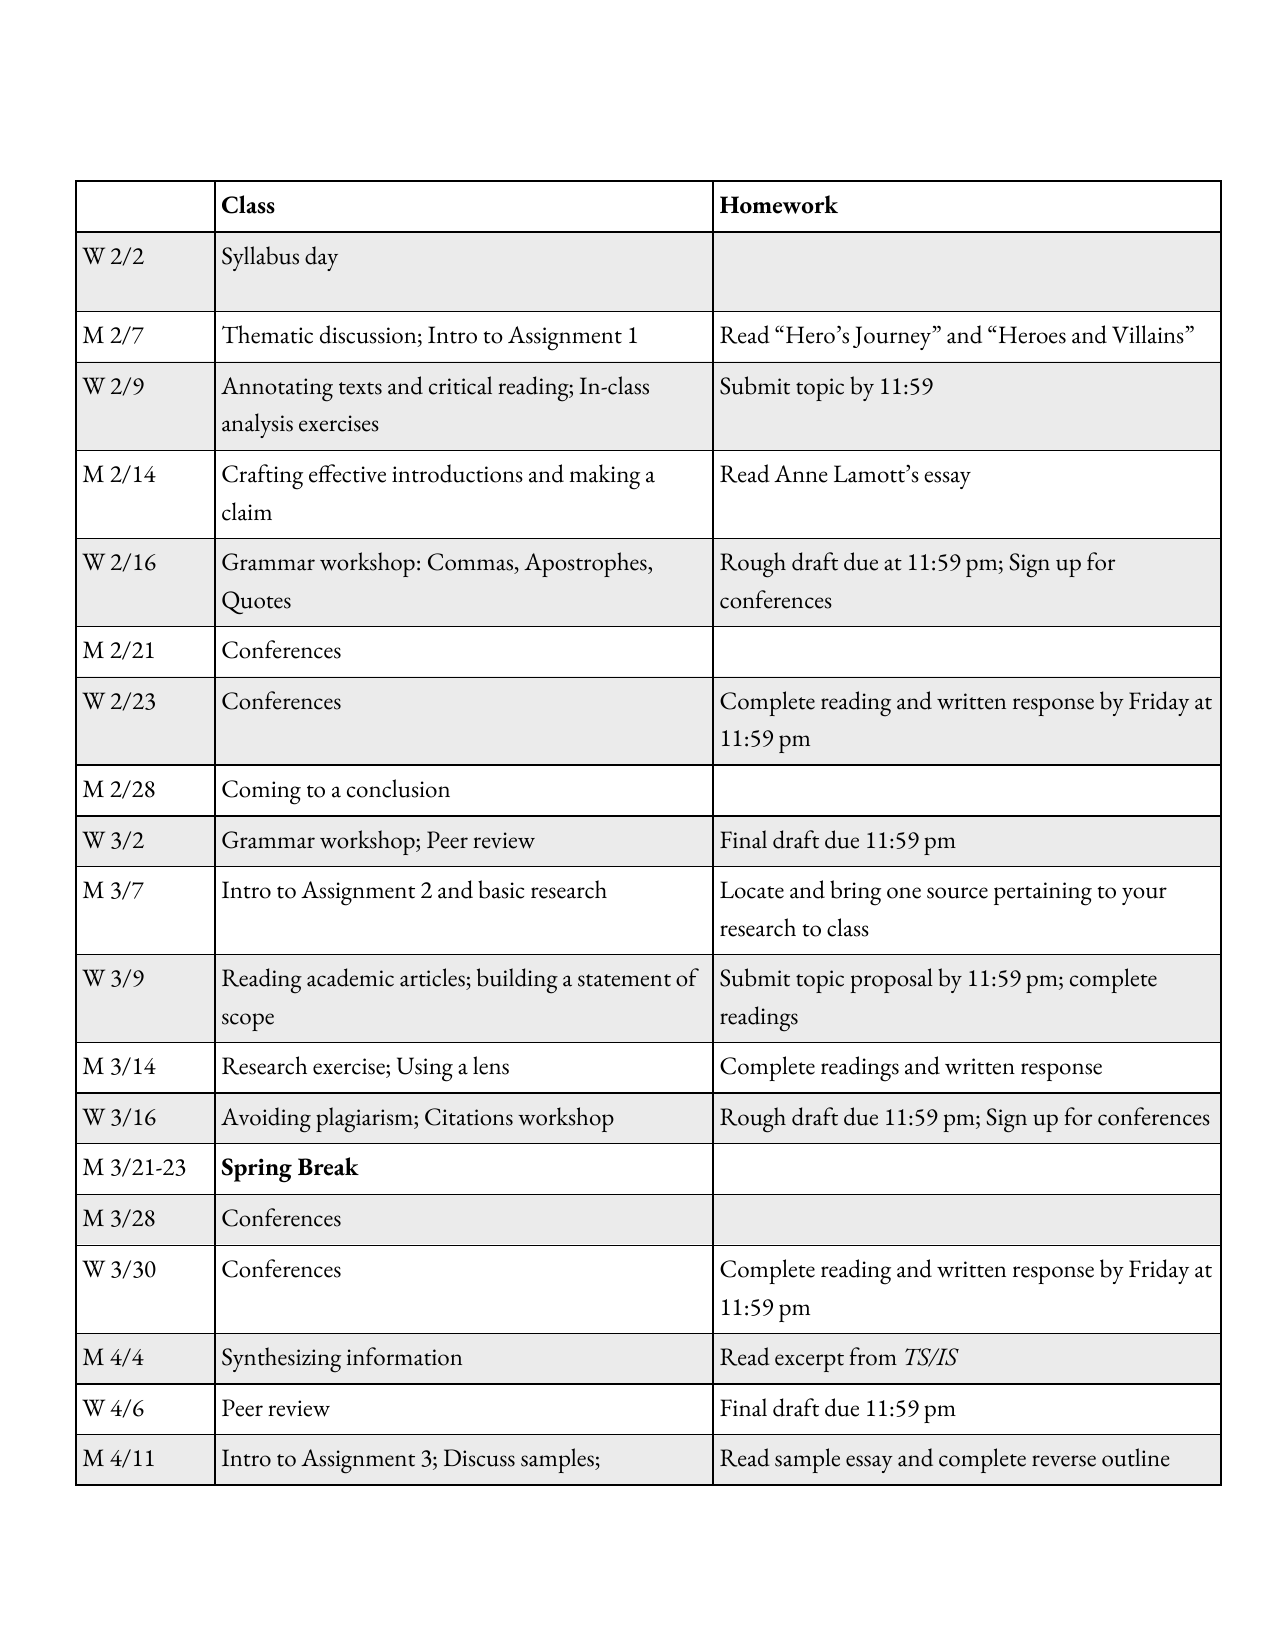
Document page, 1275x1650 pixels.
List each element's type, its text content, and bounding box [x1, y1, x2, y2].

table_cell [714, 766, 1220, 815]
table_cell Intro to Assignment 2 and basic research [216, 867, 712, 954]
table_cell Peer review [216, 1385, 712, 1433]
table_cell W 3/9 [77, 955, 214, 1042]
table_cell Conferences [216, 1246, 712, 1332]
table_cell Submit topic by 11:59 [714, 363, 1220, 450]
table_cell M 2/21 [77, 627, 214, 676]
table_cell Complete reading and written response by Friday at 11:59 pm [714, 1246, 1220, 1332]
table_cell Submit topic proposal by 11:59 pm; complete readings [714, 955, 1220, 1042]
table_cell M 2/28 [77, 766, 214, 815]
table_cell Read Anne Lamott’s essay [714, 451, 1220, 538]
table_cell Complete reading and written response by Friday at 11:59 pm [714, 678, 1220, 764]
table_cell Conferences [216, 1195, 712, 1244]
table_cell Reading academic articles; building a statement of scope [216, 955, 712, 1042]
table_cell Complete readings and written response [714, 1043, 1220, 1092]
table_cell Syllabus day [216, 233, 712, 311]
table_cell Conferences [216, 627, 712, 676]
table_cell [714, 1144, 1220, 1194]
table_cell Final draft due 11:59 pm [714, 817, 1220, 866]
table_cell Crafting effective introductions and making a claim [216, 451, 712, 538]
table_cell [714, 233, 1220, 311]
table_header [77, 182, 214, 231]
table_cell Final draft due 11:59 pm [714, 1385, 1220, 1433]
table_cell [216, 1435, 712, 1484]
table_cell W 3/2 [77, 817, 214, 866]
table_cell M 4/4 [77, 1334, 214, 1383]
table_cell M 3/7 [77, 867, 214, 954]
table_cell W 2/2 [77, 233, 214, 311]
table_cell Locate and bring one source pertaining to your research to class [714, 867, 1220, 954]
table_cell M 3/21-23 [77, 1144, 214, 1194]
table_cell Thematic discussion; Intro to Assignment 1 [216, 312, 712, 361]
table_cell Rough draft due at 11:59 pm; Sign up for conferences [714, 539, 1220, 626]
table_cell M 4/11 [77, 1435, 214, 1484]
table_cell Grammar workshop: Commas, Apostrophes, Quotes [216, 539, 712, 626]
table_cell Read excerpt from TS/IS [714, 1334, 1220, 1383]
table_cell M 2/14 [77, 451, 214, 538]
table_cell Coming to a conclusion [216, 766, 712, 815]
table_cell W 2/9 [77, 363, 214, 450]
table_cell Synthesizing information [216, 1334, 712, 1383]
table_cell [714, 1195, 1220, 1244]
table_cell M 2/7 [77, 312, 214, 361]
table_cell Spring Break [216, 1144, 712, 1194]
table_header Class [216, 182, 712, 231]
table_cell Avoiding plagiarism; Citations workshop [216, 1094, 712, 1143]
table_cell Conferences [216, 678, 712, 764]
table_cell Rough draft due 11:59 pm; Sign up for conferences [714, 1094, 1220, 1143]
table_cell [714, 1435, 1220, 1484]
table_cell W 2/23 [77, 678, 214, 764]
table_cell M 3/28 [77, 1195, 214, 1244]
table_cell Research exercise; Using a lens [216, 1043, 712, 1092]
table_cell W 4/6 [77, 1385, 214, 1433]
table_cell M 3/14 [77, 1043, 214, 1092]
table_cell W 3/16 [77, 1094, 214, 1143]
table_header Homework [714, 182, 1220, 231]
table_cell W 3/30 [77, 1246, 214, 1332]
table_cell Read “Hero’s Journey” and “Heroes and Villains” [714, 312, 1220, 361]
table_cell Grammar workshop; Peer review [216, 817, 712, 866]
table_cell [714, 627, 1220, 676]
table_cell Annotating texts and critical reading; In-class analysis exercises [216, 363, 712, 450]
table_cell W 2/16 [77, 539, 214, 626]
